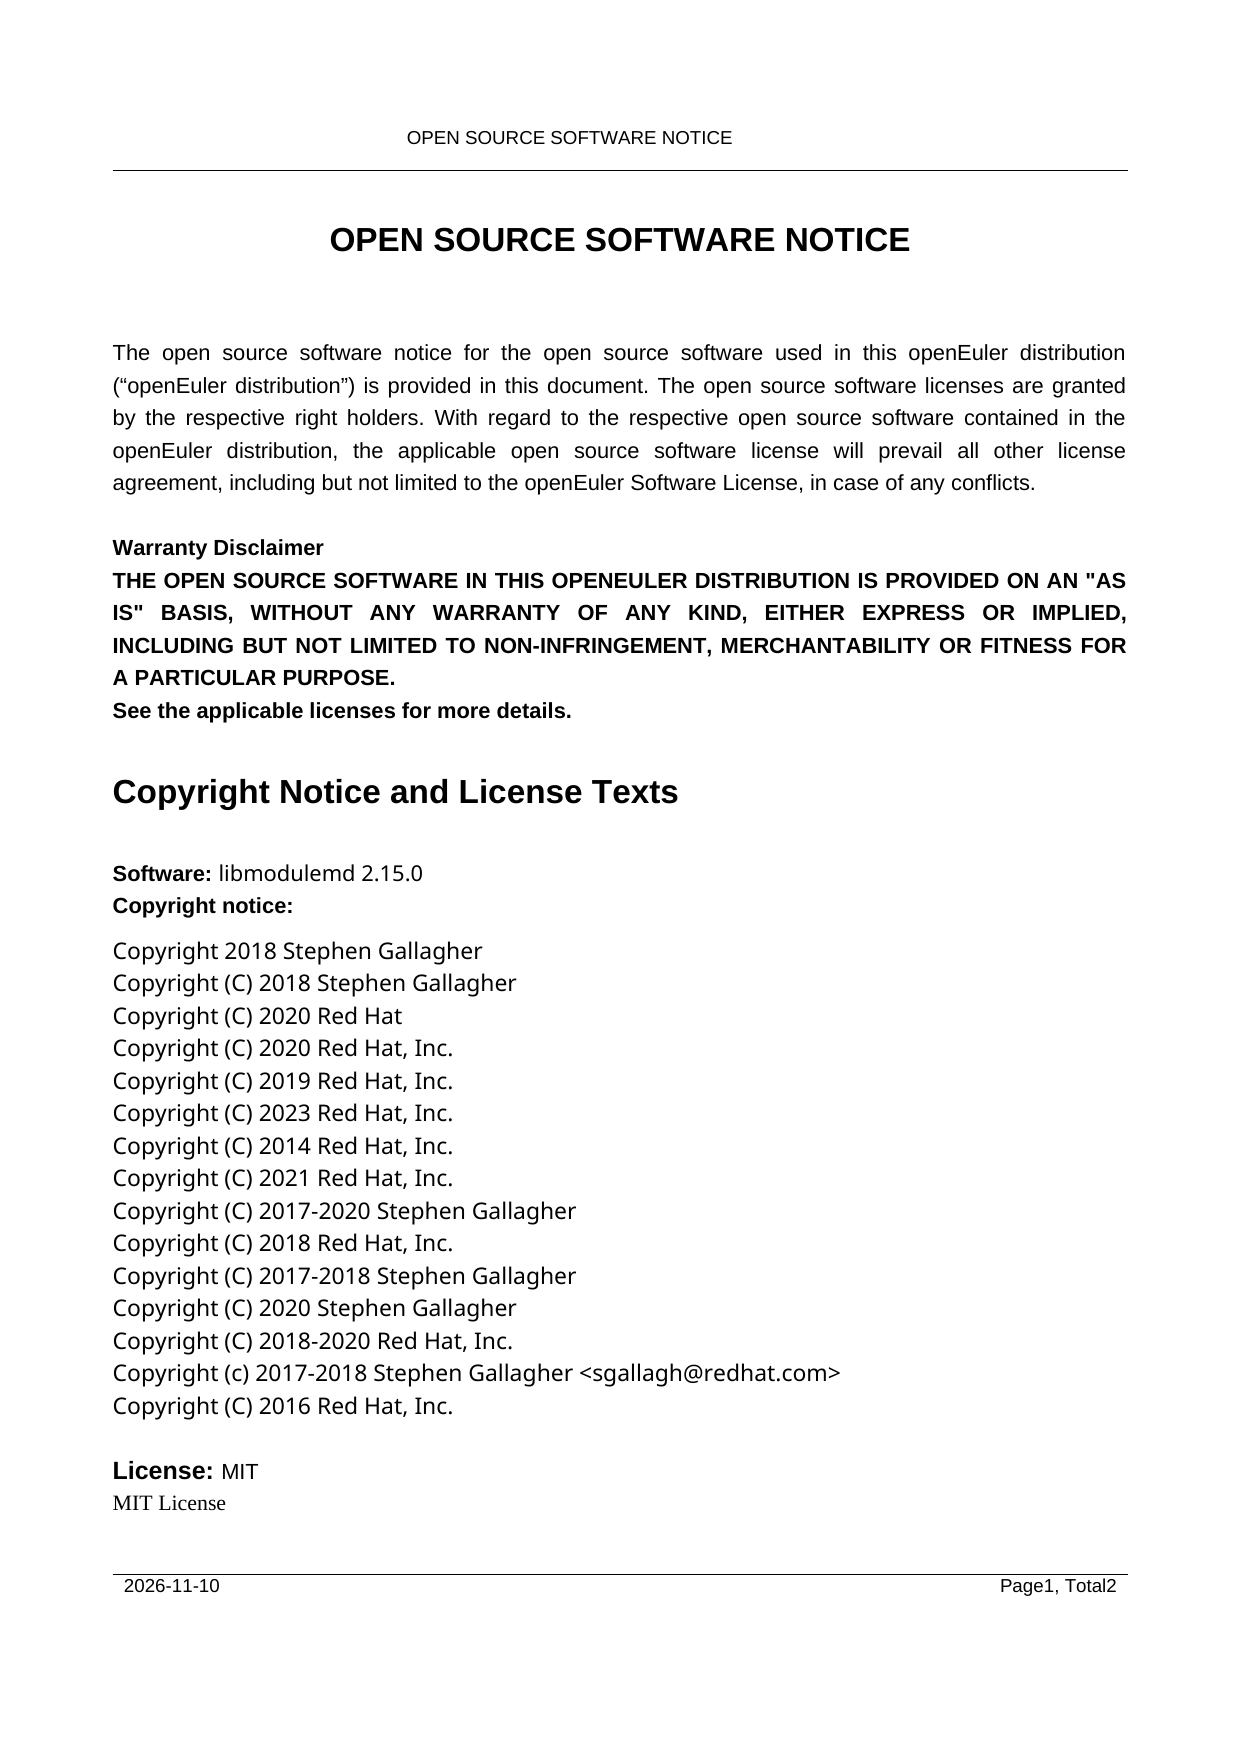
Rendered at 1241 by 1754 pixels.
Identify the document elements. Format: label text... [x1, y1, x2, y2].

text THE OPEN SOURCE SOFTWARE IN THIS OPENEULER DISTRIBUTION IS PROVIDED ON AN "AS IS" BASIS, WITHOUT ANY WARRANTY OF ANY KIND, EITHER EXPRESS OR IMPLIED, INCLUDING BUT NOT LIMITED TO NON-INFRINGEMENT, MERCHANTABILITY OR FITNESS FOR A PARTICULAR PURPOSE. See the applicable licenses for more details. [112, 564, 1128, 726]
text Warranty Disclaimer [112, 531, 1128, 564]
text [112, 1486, 1128, 1519]
text Copyright 2018 Stephen Gallagher Copyright (C) 2018 Stephen Gallagher Copyright (C) 2020 Red Hat Copyright (C) 2020 Red Hat, Inc. Copyright (C) 2019 Red Hat, Inc. Copyright (C) 2023 Red Hat, Inc. Copyright (C) 2014 Red Hat, Inc. Copyright (C) 2021 Red Hat, Inc. Copyright (C) 2017-2020 Stephen Gallagher Copyright (C) 2018 Red Hat, Inc. Copyright (C) 2017-2018 Stephen Gallagher Copyright (C) 2020 Stephen Gallagher Copyright (C) 2018-2020 Red Hat, Inc. Copyright (c) 2017-2018 Stephen Gallagher <sgallagh@redhat.com> Copyright (C) 2016 Red Hat, Inc. [112, 934, 1128, 1454]
text License: MIT [112, 1454, 1128, 1486]
text Copyright Notice and License Texts [112, 759, 1128, 824]
text Copyright notice: [112, 889, 1128, 921]
title Software: libmodulemd 2.15.0 [112, 856, 1128, 889]
text The open source software notice for the open source software used in this openEuler distribution (“openEuler distribution”) is provided in this document. The open source software licenses are granted by the respective right holders. With regard to the respective open source software contained in the openEuler distribution, the applicable open source software license will prevail all other license agreement, including but not limited to the openEuler Software License, in case of any conflicts. [112, 336, 1128, 499]
text OPEN SOURCE SOFTWARE NOTICE [112, 206, 1128, 271]
